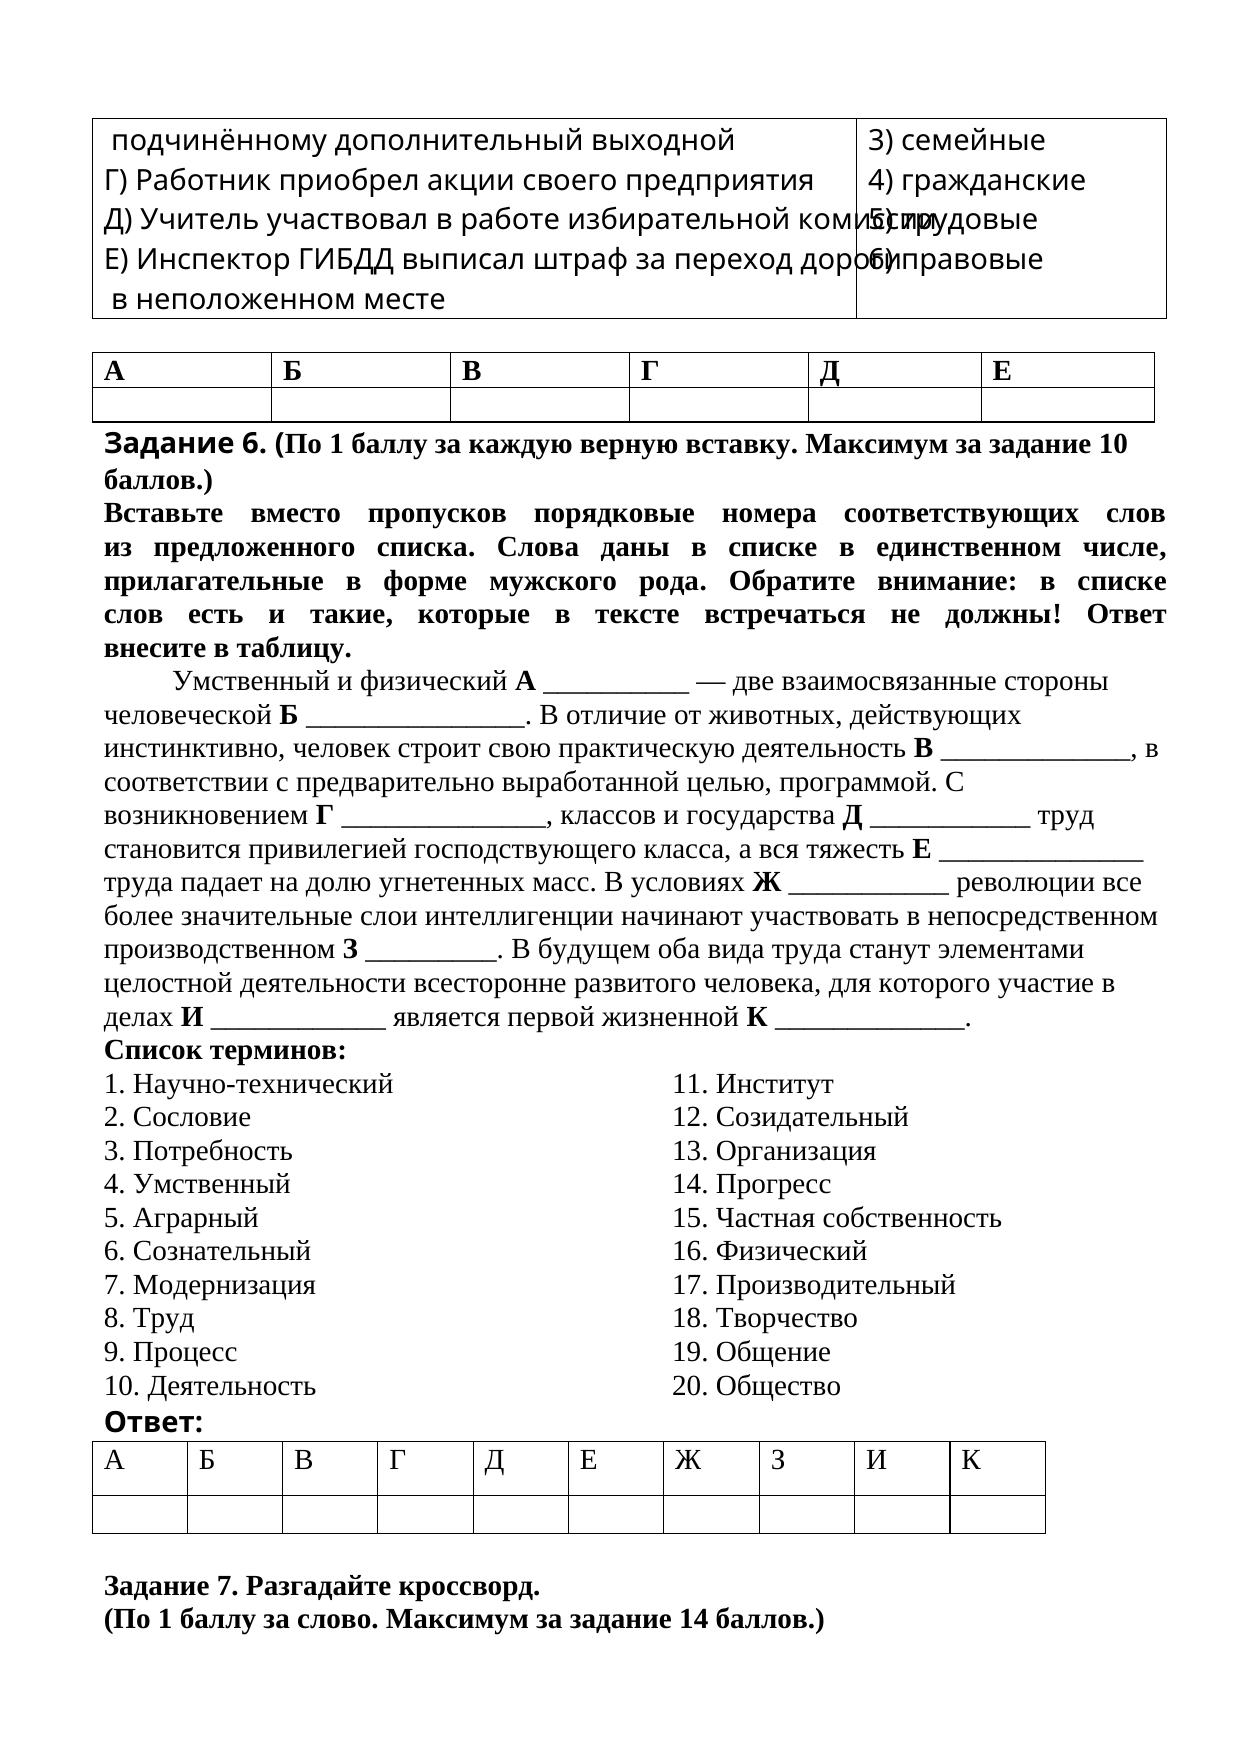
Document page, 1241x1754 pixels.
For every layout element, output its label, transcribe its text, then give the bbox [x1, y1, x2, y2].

text 1. Научно-технический 2. Сословие 3. Потребность 4. Умственный 5. Аграрный 6. Сознательный 7. Модернизация 8. Труд 9. Процесс 10. Деятельность 11. Институт 12. Созидательный 13. Организация 14. Прогресс 15. Частная собственность 16. Физический 17. Производительный 18. Творчество 19. Общение 20. Общество [672, 1066, 1167, 1401]
table_header Е [982, 353, 1154, 387]
table_header Г [378, 1442, 473, 1495]
table_header Б [272, 353, 450, 387]
text Умственный и физический А __________ — две взаимосвязанные стороны человеческой Б _______________. В отличие от животных, действующих инстинктивно, человек строит свою практическую деятельность В _____________, в соответствии с предварительно выработанной целью, программой. С возникновением Г ______________, классов и государства Д ___________ труд становится привилегией господствующего класса, а вся тяжесть Е ______________ труда падает на долю угнетенных масс. В условиях Ж ___________ революции все более значительные слои интеллигенции начинают участвовать в непосредственном производственном З _________. В будущем оба вида труда станут элементами целостной деятельности всесторонне развитого человека, для которого участие в делах И ____________ является первой жизненной К _____________. [103, 663, 1167, 1032]
table_cell [569, 1496, 663, 1533]
table_header Д [474, 1442, 568, 1495]
table_cell [664, 1496, 759, 1533]
table_cell [451, 388, 629, 421]
text Задание 7. Разгадайте кроссворд. [103, 1568, 1167, 1601]
table_header Б [188, 1442, 282, 1495]
table_header В [451, 353, 629, 387]
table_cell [857, 119, 1166, 318]
table_header А [93, 1442, 187, 1495]
table_cell [272, 388, 450, 421]
table_cell [809, 388, 981, 421]
table_cell [951, 1496, 1045, 1533]
text Вставьте вместо пропусков порядковые номера соответствующих слов из предложенного списка. Слова даны в списке в единственном числе, прилагательные в форме мужского рода. Обратите внимание: в списке слов есть и такие, которые в тексте встречаться не должны! Ответ внесите в таблицу. [103, 496, 1167, 663]
table_header З [760, 1442, 854, 1495]
table_cell [855, 1496, 949, 1533]
table_cell [982, 388, 1154, 421]
table_cell [188, 1496, 282, 1533]
text Список терминов: [103, 1032, 1167, 1066]
table_cell [630, 388, 808, 421]
text Задание 6. (По 1 баллу за каждую верную вставку. Максимум за задание 10 баллов.) [103, 422, 1167, 496]
text 1. Научно-технический 2. Сословие 3. Потребность 4. Умственный 5. Аграрный 6. Сознательный 7. Модернизация 8. Труд 9. Процесс 10. Деятельность 11. Институт 12. Созидательный 13. Организация 14. Прогресс 15. Частная собственность 16. Физический 17. Производительный 18. Творчество 19. Общение 20. Общество [103, 1066, 598, 1401]
table_header И [855, 1442, 949, 1495]
table_cell [283, 1496, 377, 1533]
table_header Е [569, 1442, 663, 1495]
table_header В [283, 1442, 377, 1495]
table_cell [760, 1496, 854, 1533]
table_cell [474, 1496, 568, 1533]
table_header К [951, 1442, 1045, 1495]
table_cell [378, 1496, 473, 1533]
table_header Д [809, 353, 981, 387]
table_header Ж [664, 1442, 759, 1495]
text Ответ: [103, 1401, 1167, 1441]
table_cell [93, 388, 271, 421]
table_header А [93, 353, 271, 387]
table_header Г [630, 353, 808, 387]
text (По 1 баллу за слово. Максимум за задание 14 баллов.) [103, 1601, 1167, 1635]
table_cell [93, 1496, 187, 1533]
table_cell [93, 119, 856, 318]
